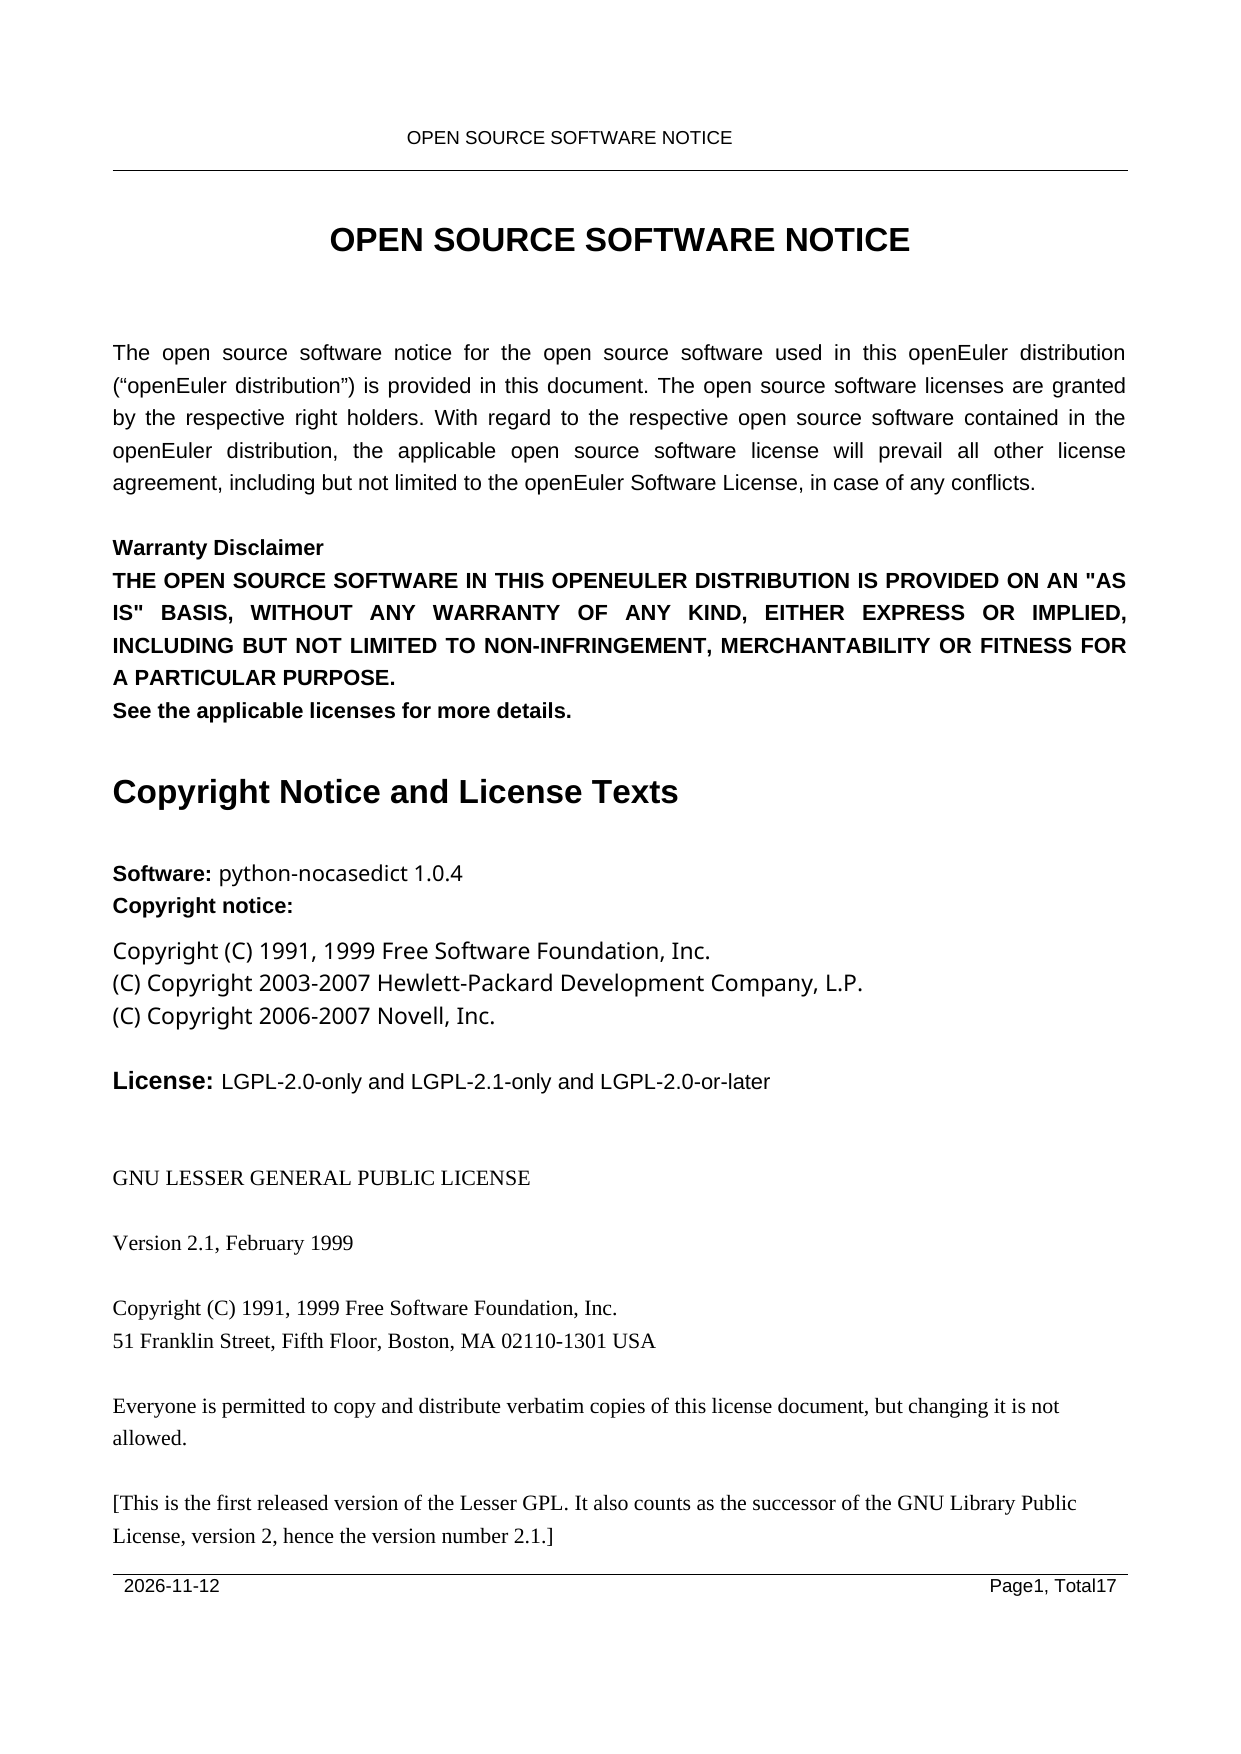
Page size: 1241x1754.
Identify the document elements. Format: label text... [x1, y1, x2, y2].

text Copyright (C) 1991, 1999 Free Software Foundation, Inc. (C) Copyright 2003-2007 Hewlett-Packard Development Company, L.P. (C) Copyright 2006-2007 Novell, Inc. [112, 934, 1128, 1064]
text Copyright notice: [112, 889, 1128, 921]
text Copyright Notice and License Texts [112, 759, 1128, 824]
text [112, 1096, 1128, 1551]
text The open source software notice for the open source software used in this openEuler distribution (“openEuler distribution”) is provided in this document. The open source software licenses are granted by the respective right holders. With regard to the respective open source software contained in the openEuler distribution, the applicable open source software license will prevail all other license agreement, including but not limited to the openEuler Software License, in case of any conflicts. [112, 336, 1128, 499]
text THE OPEN SOURCE SOFTWARE IN THIS OPENEULER DISTRIBUTION IS PROVIDED ON AN "AS IS" BASIS, WITHOUT ANY WARRANTY OF ANY KIND, EITHER EXPRESS OR IMPLIED, INCLUDING BUT NOT LIMITED TO NON-INFRINGEMENT, MERCHANTABILITY OR FITNESS FOR A PARTICULAR PURPOSE. See the applicable licenses for more details. [112, 564, 1128, 726]
title Software: python-nocasedict 1.0.4 [112, 856, 1128, 889]
text License: LGPL-2.0-only and LGPL-2.1-only and LGPL-2.0-or-later [112, 1064, 1128, 1096]
text Warranty Disclaimer [112, 531, 1128, 564]
text OPEN SOURCE SOFTWARE NOTICE [112, 206, 1128, 271]
